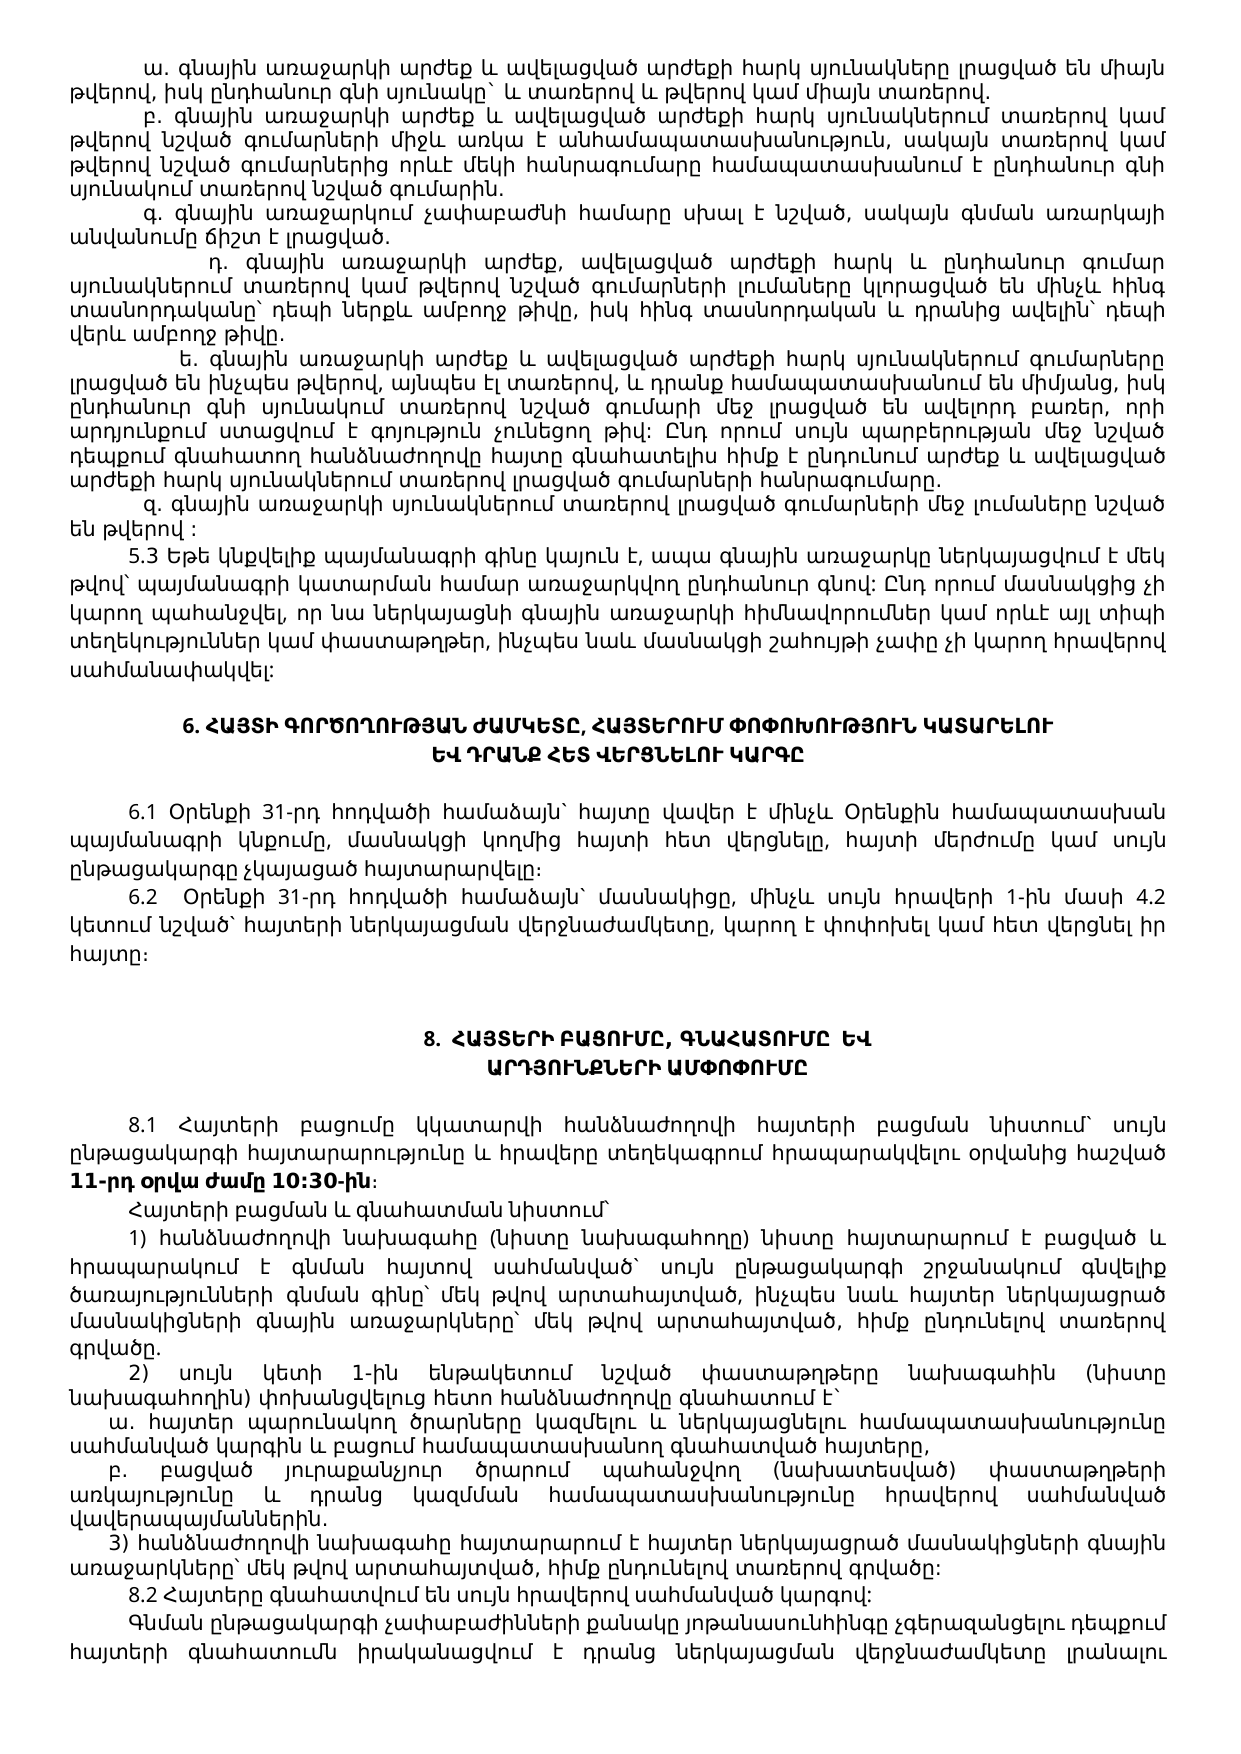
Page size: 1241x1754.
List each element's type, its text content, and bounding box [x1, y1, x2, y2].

text 6.1 Օրենքի 31-րդ հոդվածի համաձայն` հայտը վավեր է մինչև Օրենքին համապատասխան պայմանագրի կնքումը, մասնակցի կողմից հայտի հետ վերցնելը, հայտի մերժումը կամ սույն ընթացակարգը չկայացած հայտարարվելը։ [69, 797, 1167, 882]
text 6.2 Օրենքի 31-րդ հոդվածի համաձայն` մասնակիցը, մինչև սույն հրավերի 1-ին մասի 4.2 կետում նշված` հայտերի ներկայացման վերջնաժամկետը, կարող է փոփոխել կամ հետ վերցնել իր հայտը։ [69, 882, 1167, 967]
text 8.1 Հայտերի բացումը կկատարվի հանձնաժողովի հայտերի բացման նիստում` սույն ընթացակարգի հայտարարությունը և հրավերը տեղեկագրում հրապարակվելու օրվանից հաշված 11-րդ օրվա ժամը 10:30-ին։ [69, 1110, 1167, 1195]
text ԱՐԴՅՈՒՆՔՆԵՐԻ ԱՄՓՈՓՈՒՄԸ [69, 1053, 1167, 1081]
text դ. գնային առաջարկի արժեք, ավելացված արժեքի հարկ և ընդհանուր գումար սյունակներում տառերով կամ թվերով նշված գումարների լումաները կլորացված են մինչև հինգ տասնորդականը՝ դեպի ներքև ամբողջ թիվը, իսկ հինգ տասնորդական և դրանից ավելին՝ դեպի վերև ամբողջ թիվը. [69, 250, 1167, 347]
text ԵՎ ԴՐԱՆՔ ՀԵՏ ՎԵՐՑՆԵԼՈՒ ԿԱՐԳԸ [69, 740, 1167, 768]
text ա. գնային առաջարկի արժեք և ավելացված արժեքի հարկ սյունակները լրացված են միայն թվերով, իսկ ընդհանուր գնի սյունակը` և տառերով և թվերով կամ միայն տառերով. [69, 56, 1167, 104]
text 1) հանձնաժողովի նախագահը (նիստը նախագահողը) նիստը հայտարարում է բացված և հրապարակում է գնման հայտով սահմանված` սույն ընթացակարգի շրջանակում գնվելիք ծառայությունների գնման գինը՝ մեկ թվով արտահայտված, ինչպես նաև հայտեր ներկայացրած մասնակիցների գնային առաջարկները՝ մեկ թվով արտահայտված, հիմք ընդունելով տառերով գրվածը. [69, 1223, 1167, 1361]
text ա. հայտեր պարունակող ծրարները կազմելու և ներկայացնելու համապատասխանությունը սահմանված կարգին և բացում համապատասխանող գնահատված հայտերը, [69, 1410, 1167, 1458]
text Հայտերի բացման և գնահատման նիստում՝ [69, 1195, 1167, 1223]
text բ. գնային առաջարկի արժեք և ավելացված արժեքի հարկ սյունակներում տառերով կամ թվերով նշված գումարների միջև առկա է անհամապատասխանություն, սակայն տառերով կամ թվերով նշված գումարներից որևէ մեկի հանրագումարը համապատասխանում է ընդհանուր գնի սյունակում տառերով նշված գումարին. [69, 104, 1167, 201]
text 8. ՀԱՅՏԵՐԻ ԲԱՑՈՒՄԸ, ԳՆԱՀԱՏՈՒՄԸ ԵՎ [69, 1024, 1167, 1053]
text 6. ՀԱՅՏԻ ԳՈՐԾՈՂՈՒԹՅԱՆ ԺԱՄԿԵՏԸ, ՀԱՅՏԵՐՈՒՄ ՓՈՓՈԽՈՒԹՅՈՒՆ ԿԱՏԱՐԵԼՈՒ [69, 712, 1167, 740]
text 5.3 Եթե կնքվելիք պայմանագրի գինը կայուն է, ապա գնային առաջարկը ներկայացվում է մեկ թվով՝ պայմանագրի կատարման համար առաջարկվող ընդհանուր գնով: Ընդ որում մասնակցից չի կարող պահանջվել, որ նա ներկայացնի գնային առաջարկի հիմնավորումներ կամ որևէ այլ տիպի տեղեկություններ կամ փաստաթղթեր, ինչպես նաև մասնակցի շահույթի չափը չի կարող հրավերով սահմանափակվել: [69, 541, 1167, 683]
text 3) հանձնաժողովի նախագահը հայտարարում է հայտեր ներկայացրած մասնակիցների գնային առաջարկները՝ մեկ թվով արտահայտված, հիմք ընդունելով տառերով գրվածը: [69, 1531, 1167, 1580]
text զ. գնային առաջարկի սյունակներում տառերով լրացված գումարների մեջ լումաները նշված են թվերով : [69, 492, 1167, 541]
text ե. գնային առաջարկի արժեք և ավելացված արժեքի հարկ սյունակներում գումարները լրացված են ինչպես թվերով, այնպես էլ տառերով, և դրանք համապատասխանում են միմյանց, իսկ ընդհանուր գնի սյունակում տառերով նշված գումարի մեջ լրացված են ավելորդ բառեր, որի արդյունքում ստացվում է գոյություն չունեցող թիվ: Ընդ որում սույն պարբերության մեջ նշված դեպքում գնահատող հանձնաժողովը հայտը գնահատելիս հիմք է ընդունում արժեք և ավելացված արժեքի հարկ սյունակներում տառերով լրացված գումարների հանրագումարը. [69, 347, 1167, 492]
text 2) սույն կետի 1-ին ենթակետում նշված փաստաթղթերը նախագահին (նիստը նախագահողին) փոխանցվելուց հետո հանձնաժողովը գնահատում է` [69, 1361, 1167, 1410]
text բ. բացված յուրաքանչյուր ծրարում պահանջվող (նախատեսված) փաստաթղթերի առկայությունը և դրանց կազմման համապատասխանությունը հրավերով սահմանված վավերապայմաններին. [69, 1458, 1167, 1531]
text գ. գնային առաջարկում չափաբաժնի համարը սխալ է նշված, սակայն գնման առարկայի անվանումը ճիշտ է լրացված. [69, 201, 1167, 250]
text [69, 1608, 1167, 1665]
text 8.2 Հայտերը գնահատվում են սույն հրավերով սահմանված կարգով: [69, 1580, 1167, 1608]
